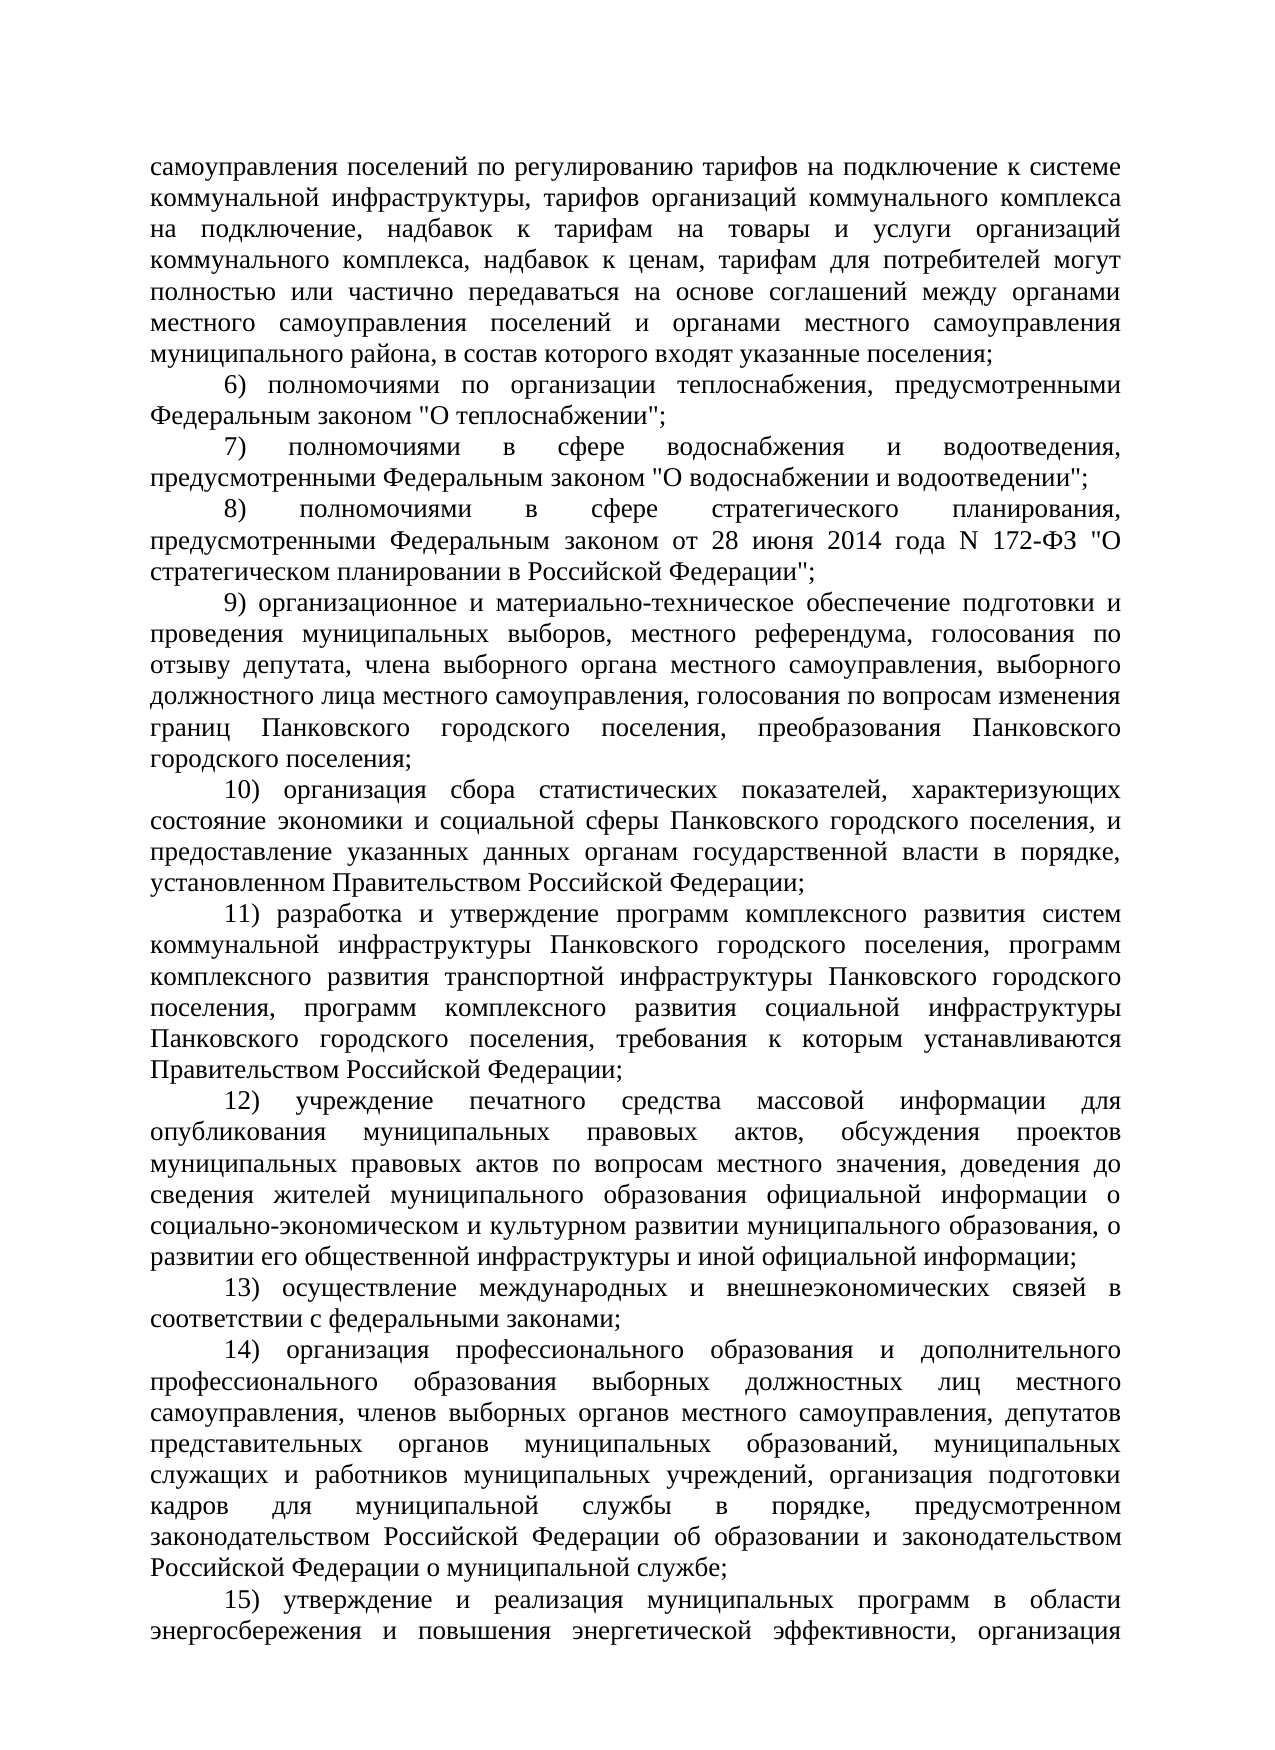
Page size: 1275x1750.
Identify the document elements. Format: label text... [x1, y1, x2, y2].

text 7) полномочиями в сфере водоснабжения и водоотведения, предусмотренными Федеральным законом "О водоснабжении и водоотведении"; [150, 430, 1122, 493]
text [150, 1583, 1122, 1645]
text 10) организация сбора статистических показателей, характеризующих состояние экономики и социальной сферы Панковского городского поселения, и предоставление указанных данных органам государственной власти в порядке, установленном Правительством Российской Федерации; [150, 773, 1122, 897]
text 13) осуществление международных и внешнеэкономических связей в соответствии с федеральными законами; [150, 1271, 1122, 1333]
text 12) учреждение печатного средства массовой информации для опубликования муниципальных правовых актов, обсуждения проектов муниципальных правовых актов по вопросам местного значения, доведения до сведения жителей муниципального образования официальной информации о социально-экономическом и культурном развитии муниципального образования, о развитии его общественной инфраструктуры и иной официальной информации; [150, 1084, 1122, 1271]
text 11) разработка и утверждение программ комплексного развития систем коммунальной инфраструктуры Панковского городского поселения, программ комплексного развития транспортной инфраструктуры Панковского городского поселения, программ комплексного развития социальной инфраструктуры Панковского городского поселения, требования к которым устанавливаются Правительством Российской Федерации; [150, 897, 1122, 1084]
text 9) организационное и материально-техническое обеспечение подготовки и проведения муниципальных выборов, местного референдума, голосования по отзыву депутата, члена выборного органа местного самоуправления, выборного должностного лица местного самоуправления, голосования по вопросам изменения границ Панковского городского поселения, преобразования Панковского городского поселения; [150, 586, 1122, 773]
text 8) полномочиями в сфере стратегического планирования, предусмотренными Федеральным законом от 28 июня 2014 года N 172-ФЗ "О стратегическом планировании в Российской Федерации"; [150, 493, 1122, 586]
text 14) организация профессионального образования и дополнительного профессионального образования выборных должностных лиц местного самоуправления, членов выборных органов местного самоуправления, депутатов представительных органов муниципальных образований, муниципальных служащих и работников муниципальных учреждений, организация подготовки кадров для муниципальной службы в порядке, предусмотренном законодательством Российской Федерации об образовании и законодательством Российской Федерации о муниципальной службе; [150, 1333, 1122, 1583]
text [150, 150, 1122, 368]
text 6) полномочиями по организации теплоснабжения, предусмотренными Федеральным законом "О теплоснабжении"; [150, 368, 1122, 430]
